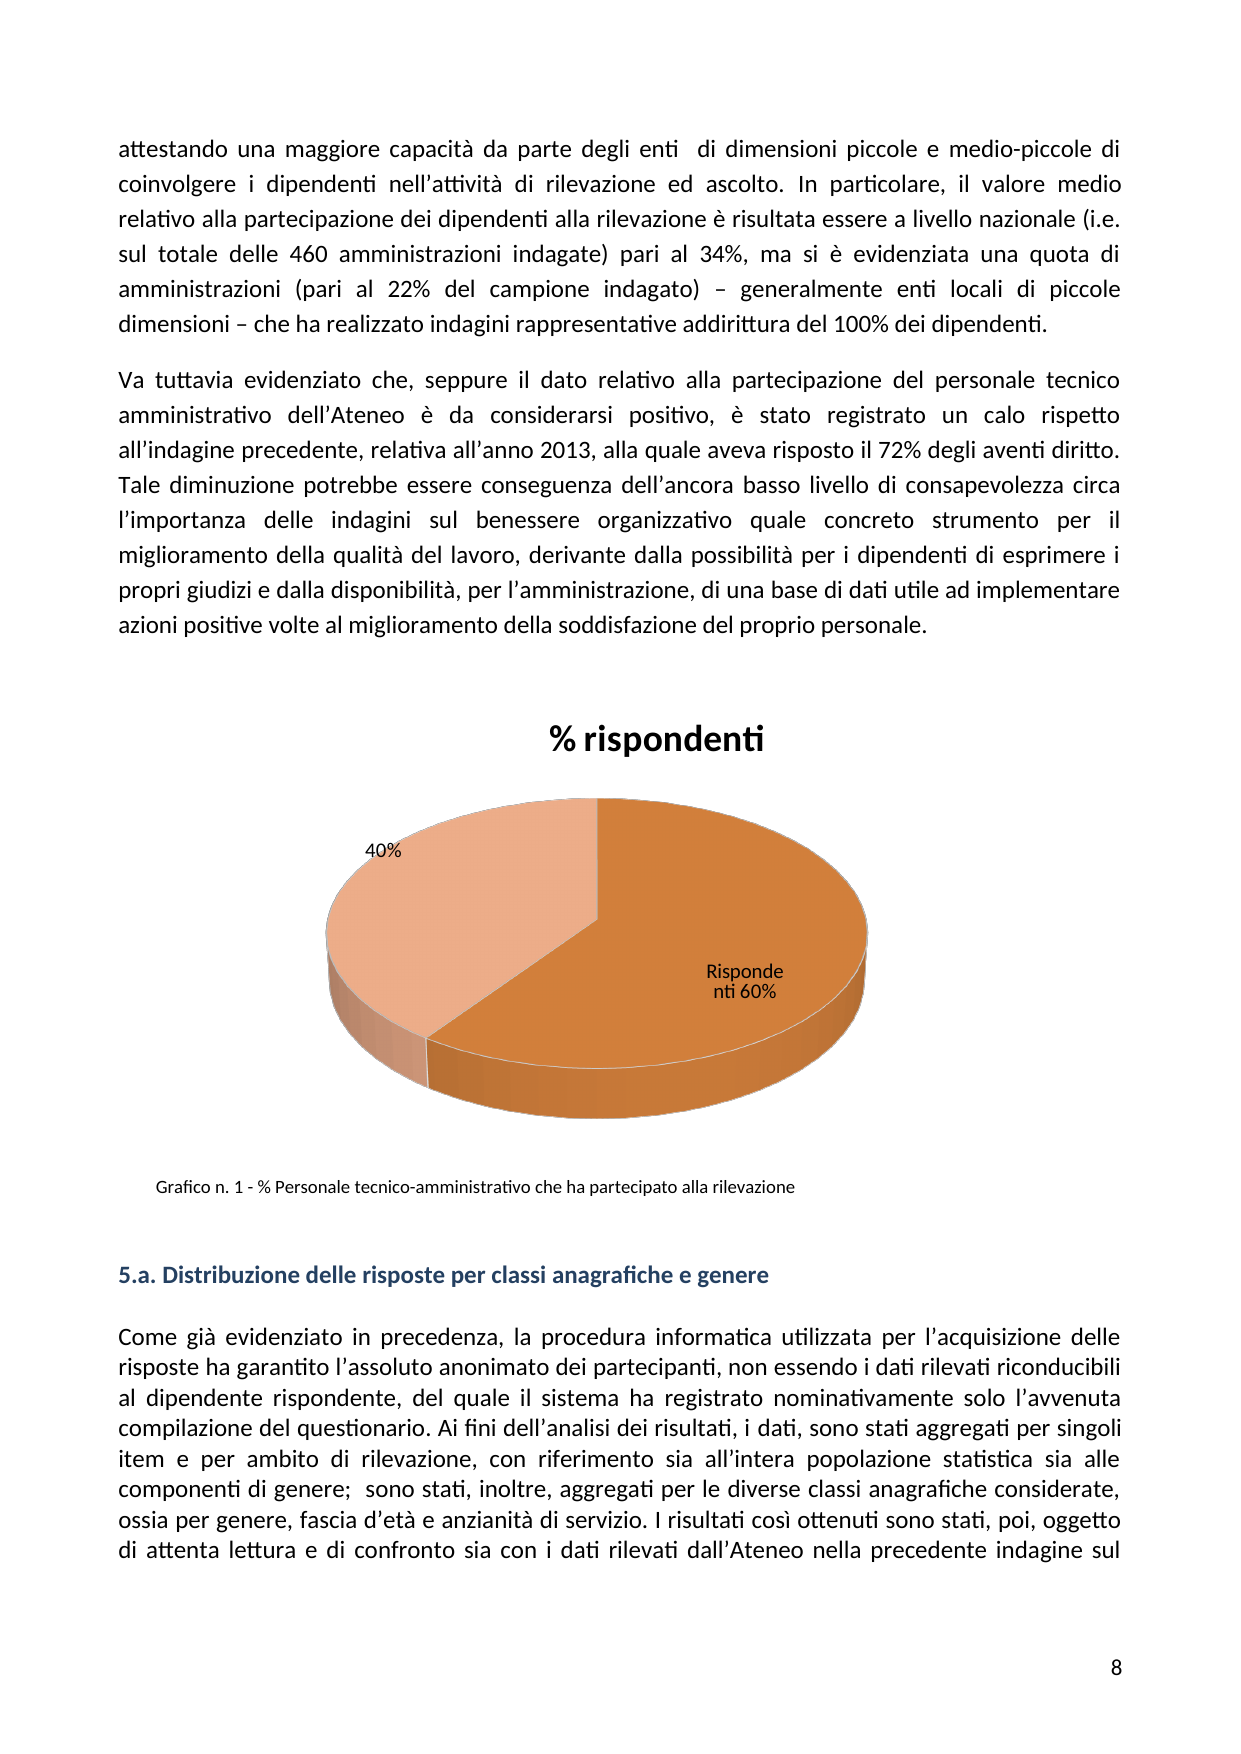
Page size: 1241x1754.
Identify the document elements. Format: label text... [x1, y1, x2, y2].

text Va tuttavia evidenziato che, seppure il dato relativo alla partecipazione del personale tecnico amministrativo dell’Ateneo è da considerarsi positivo, è stato registrato un calo rispetto all’indagine precedente, relativa all’anno 2013, alla quale aveva risposto il 72% degli aventi diritto. Tale diminuzione potrebbe essere conseguenza dell’ancora basso livello di consapevolezza circa l’importanza delle indagini sul benessere organizzativo quale concreto strumento per il miglioramento della qualità del lavoro, derivante dalla possibilità per i dipendenti di esprimere i propri giudizi e dalla disponibilità, per l’amministrazione, di una base di dati utile ad implementare azioni positive volte al miglioramento della soddisfazione del proprio personale. [118, 364, 1122, 639]
text 5.a. Distribuzione delle risposte per classi anagrafiche e genere [118, 1259, 1122, 1290]
text Grafico n. 1 - % Personale tecnico-amministrativo che ha partecipato alla rilevazione [156, 1176, 1122, 1198]
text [118, 1321, 1122, 1565]
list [118, 133, 1122, 338]
